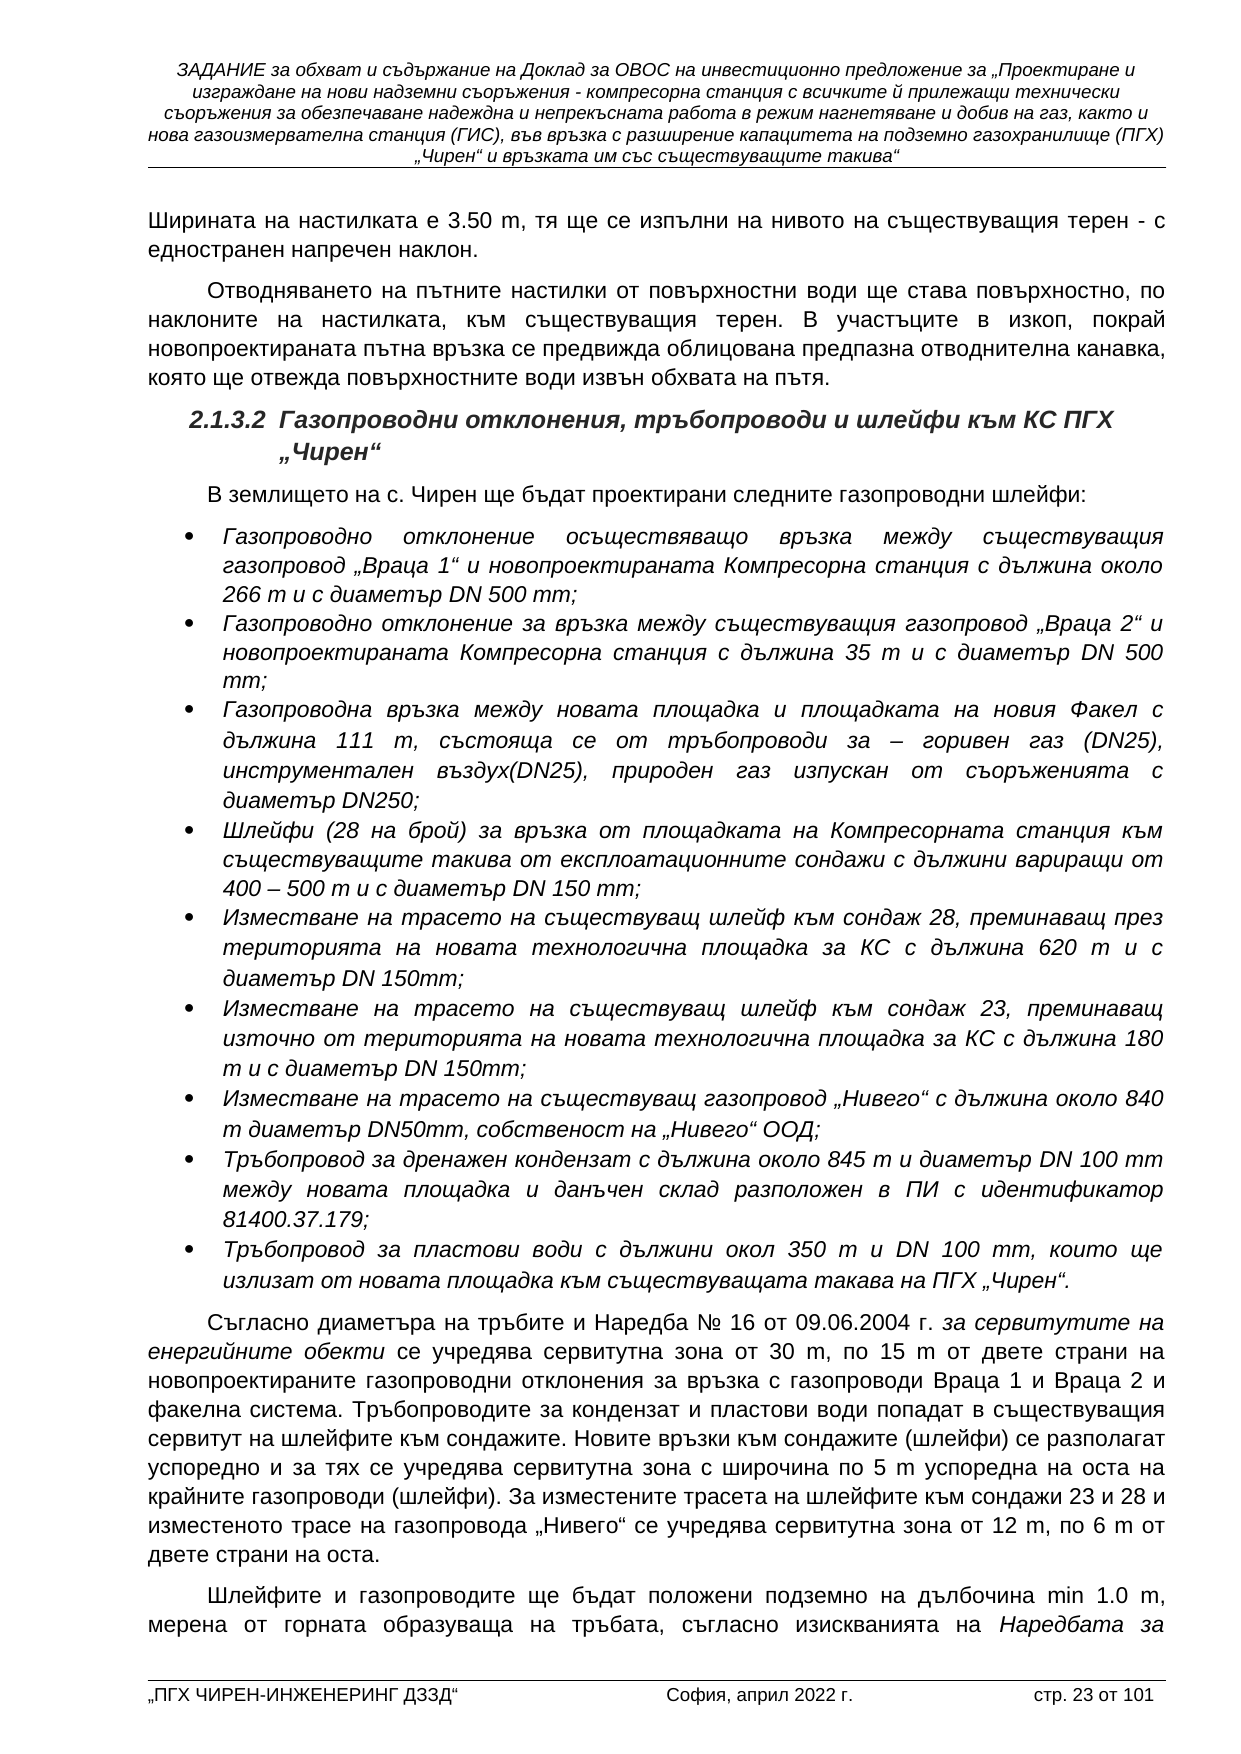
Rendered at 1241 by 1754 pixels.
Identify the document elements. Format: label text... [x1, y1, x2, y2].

text Съгласно диаметъра на тръбите и Наредба № 16 от 09.06.2004 г. за сервитутите на енергийните обекти се учредява сервитутна зона от 30 m, по 15 m от двете страни на новопроектираните газопроводни отклонения за връзка с газопроводи Враца 1 и Враца 2 и факелна система. Тръбопроводите за кондензат и пластови води попадат в съществуващия сервитут на шлейфите към сондажите. Новите връзки към сондажите (шлейфи) се разполагат успоредно и за тях се учредява сервитутна зона с широчина по 5 m успоредна на оста на крайните газопроводи (шлейфи). За изместените трасета на шлейфите към сондажи 23 и 28 и изместеното трасе на газопровода „Нивего“ се учредява сервитутна зона от 12 m, по 6 m от двете страни на оста. [148, 1309, 1166, 1567]
text Изместване на трасето на съществуващ газопровод „Нивего“ с дължина около 840 m диаметър DN50mm, собственост на „Нивего“ ООД; [185, 1085, 1166, 1142]
text Газопроводно отклонение осъществяващо връзка между съществуващия газопровод „Враца 1“ и новопроектираната Компресорна станция с дължина около 266 m и с диаметър DN 500 mm; [185, 523, 1166, 607]
text Изместване на трасето на съществуващ шлейф към сондаж 23, преминаващ източно от територията на новата технологична площадка за КС с дължина 180 m и с диаметър DN 150mm; [185, 995, 1166, 1081]
text В землището на с. Чирен ще бъдат проектирани следните газопроводни шлейфи: [148, 481, 1166, 507]
text Газопроводна връзка между новата площадка и площадката на новия Факел с дължина 111 m, състояща се от тръбопроводи за – горивен газ (DN25), инструментален въздух(DN25), природен газ изпускан от съоръженията с диаметър DN250; [185, 696, 1166, 813]
subtitle Газопроводни отклонения, тръбопроводи и шлейфи към КС ПГХ „Чирен“ [189, 406, 1166, 466]
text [148, 1582, 1166, 1638]
text Газопроводно отклонение за връзка между съществуващия газопровод „Враца 2“ и новопроектираната Компресорна станция с дължина 35 m и с диаметър DN 500 mm; [185, 609, 1166, 694]
text Изместване на трасето на съществуващ шлейф към сондаж 28, преминаващ през територията на новата технологична площадка за КС с дължина 620 m и с диаметър DN 150mm; [185, 904, 1166, 991]
text Тръбопровод за пластови води с дължини окол 350 m и DN 100 mm, които ще излизат от новата площадка към съществуващата такава на ПГХ „Чирен“. [185, 1236, 1166, 1293]
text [148, 207, 1166, 262]
text Тръбопровод за дренажен кондензат с дължина около 845 m и диаметър DN 100 mm между новата площадка и данъчен склад разположен в ПИ с идентификатор 81400.37.179; [185, 1146, 1166, 1232]
text Шлейфи (28 на брой) за връзка от площадката на Компресорната станция към съществуващите такива от експлоатационните сондажи с дължини вариращи от 400 – 500 m и с диаметър DN 150 mm; [185, 817, 1166, 901]
text Отводняването на пътните настилки от повърхностни води ще става повърхностно, по наклоните на настилката, към съществуващия терен. В участъците в изкоп, покрай новопроектираната пътна връзка се предвижда облицована предпазна отводнителна канавка, която ще отвежда повърхностните води извън обхвата на пътя. [148, 277, 1166, 390]
